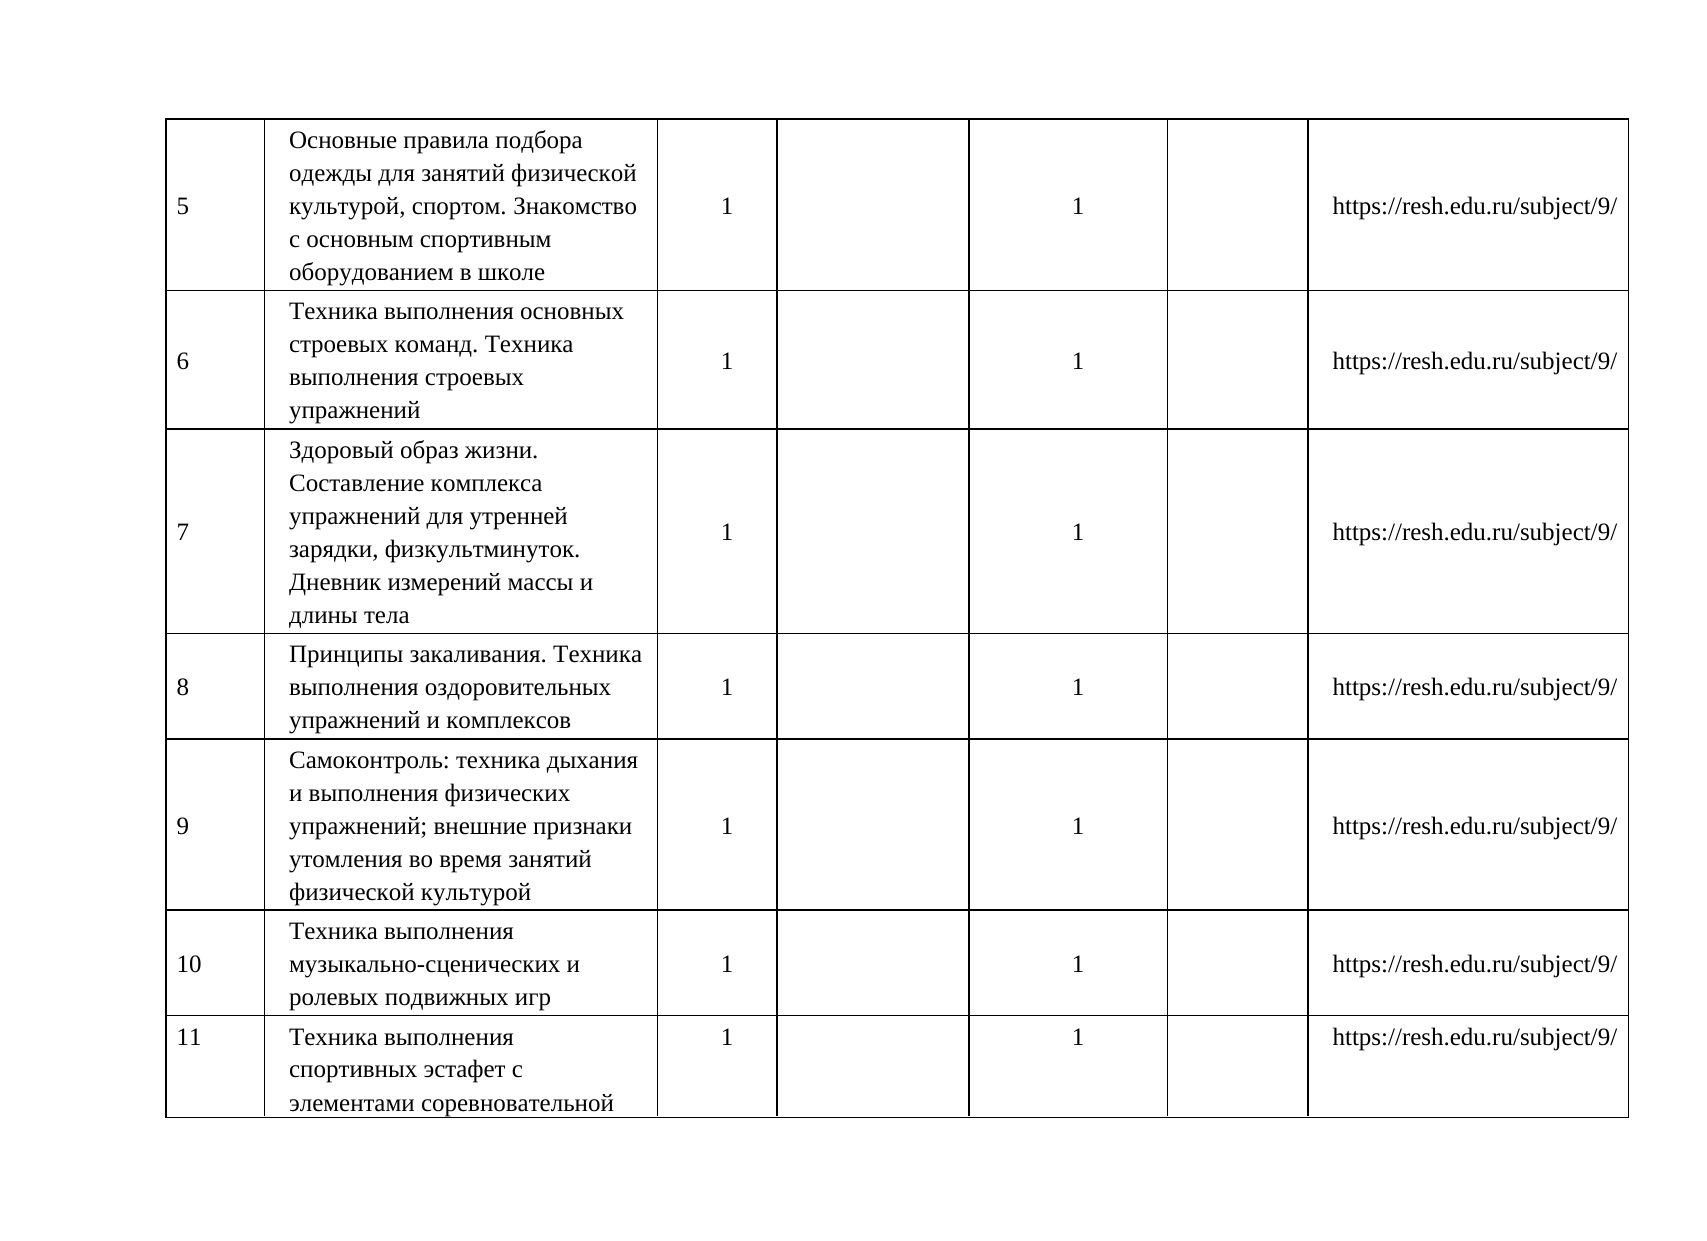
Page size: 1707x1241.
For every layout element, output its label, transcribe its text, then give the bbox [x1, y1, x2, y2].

table_cell Техника выполнения основных строевых команд. Техника выполнения строевых упражнений [265, 291, 657, 428]
table_cell 1 [658, 291, 776, 428]
table_cell https://resh.edu.ru/subject/9/ [1309, 911, 1628, 1015]
table_cell [778, 1016, 968, 1116]
table_cell 1 [658, 911, 776, 1015]
table_cell 5 [167, 120, 264, 289]
table_cell 1 [658, 1016, 776, 1116]
table_cell https://resh.edu.ru/subject/9/ [1309, 430, 1628, 632]
table_cell 1 [970, 740, 1167, 909]
table_cell 1 [970, 120, 1167, 289]
table_cell [778, 120, 968, 289]
table_cell [1168, 911, 1307, 1015]
table_cell [778, 740, 968, 909]
table_cell Самоконтроль: техника дыхания и выполнения физических упражнений; внешние признаки утомления во время занятий физической культурой [265, 740, 657, 909]
table_cell Принципы закаливания. Техника выполнения оздоровительных упражнений и комплексов [265, 634, 657, 738]
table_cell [1309, 120, 1628, 289]
table_cell 11 [167, 1016, 264, 1116]
table_cell [1168, 634, 1307, 738]
table_cell 1 [970, 634, 1167, 738]
table_cell 1 [970, 1016, 1167, 1116]
table_cell Основные правила подбора одежды для занятий физической культурой, спортом. Знакомство с основным спортивным оборудованием в школе [265, 120, 657, 289]
table_cell 8 [167, 634, 264, 738]
table_cell 9 [167, 740, 264, 909]
table_cell 1 [658, 120, 776, 289]
table_cell [1168, 1016, 1307, 1116]
table_cell https://resh.edu.ru/subject/9/ [1309, 291, 1628, 428]
table_cell 10 [167, 911, 264, 1015]
table_cell [1168, 120, 1307, 289]
table_cell 1 [970, 911, 1167, 1015]
table_cell Техника выполнения музыкально-сценических и ролевых подвижных игр [265, 911, 657, 1015]
table_cell Здоровый образ жизни. Составление комплекса упражнений для утренней зарядки, физкультминуток. Дневник измерений массы и длины тела [265, 430, 657, 632]
table_cell 6 [167, 291, 264, 428]
table_cell 1 [970, 291, 1167, 428]
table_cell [265, 1016, 657, 1116]
table_cell 1 [658, 740, 776, 909]
table_cell https://resh.edu.ru/subject/9/ [1309, 740, 1628, 909]
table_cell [1309, 1016, 1628, 1116]
table_cell 7 [167, 430, 264, 632]
table_cell [1168, 430, 1307, 632]
table_cell [778, 911, 968, 1015]
table_cell 1 [658, 634, 776, 738]
table_cell [778, 430, 968, 632]
table_cell 1 [658, 430, 776, 632]
table_cell [778, 634, 968, 738]
table_cell 1 [970, 430, 1167, 632]
table_cell [1168, 291, 1307, 428]
table_cell [1168, 740, 1307, 909]
table_cell [778, 291, 968, 428]
table_cell https://resh.edu.ru/subject/9/ [1309, 634, 1628, 738]
